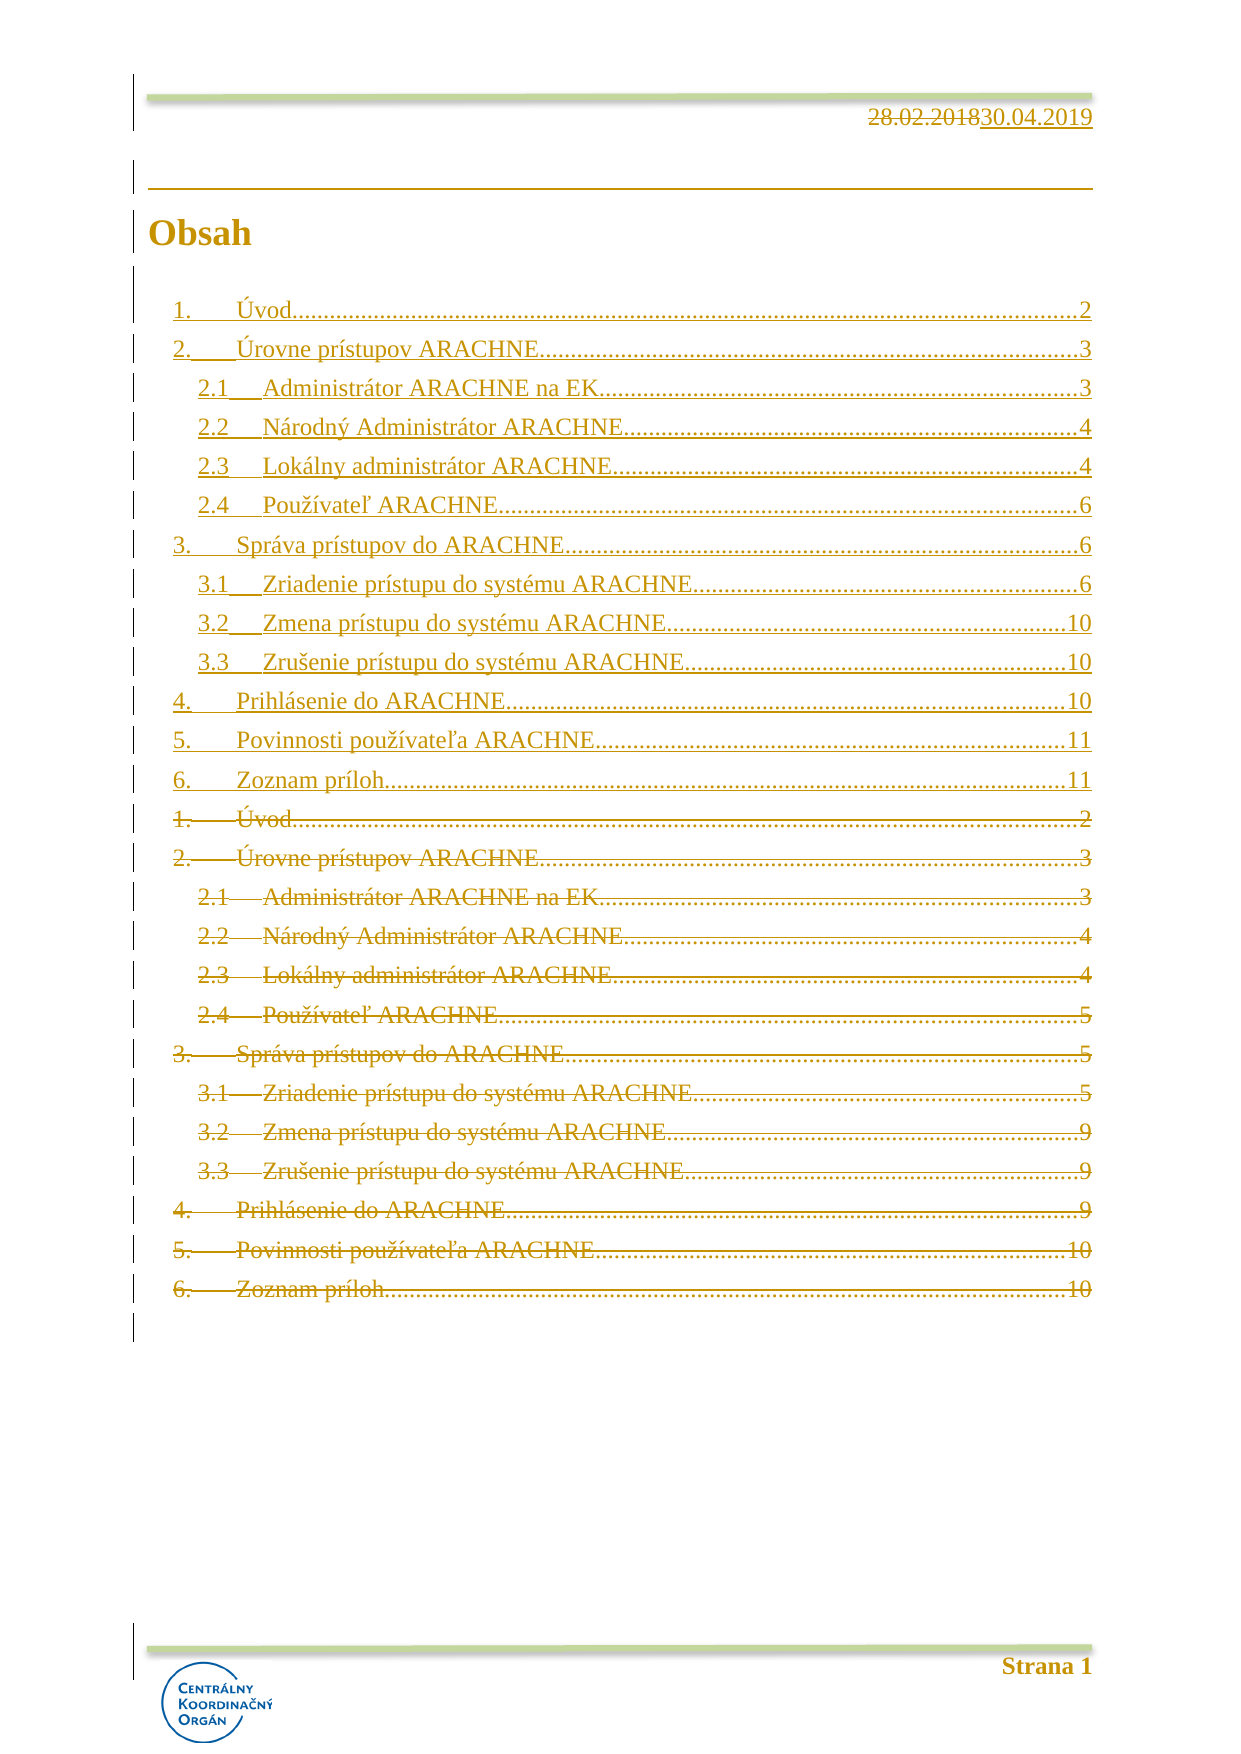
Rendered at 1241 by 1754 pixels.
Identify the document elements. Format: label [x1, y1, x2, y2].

picture [159, 1660, 272, 1742]
